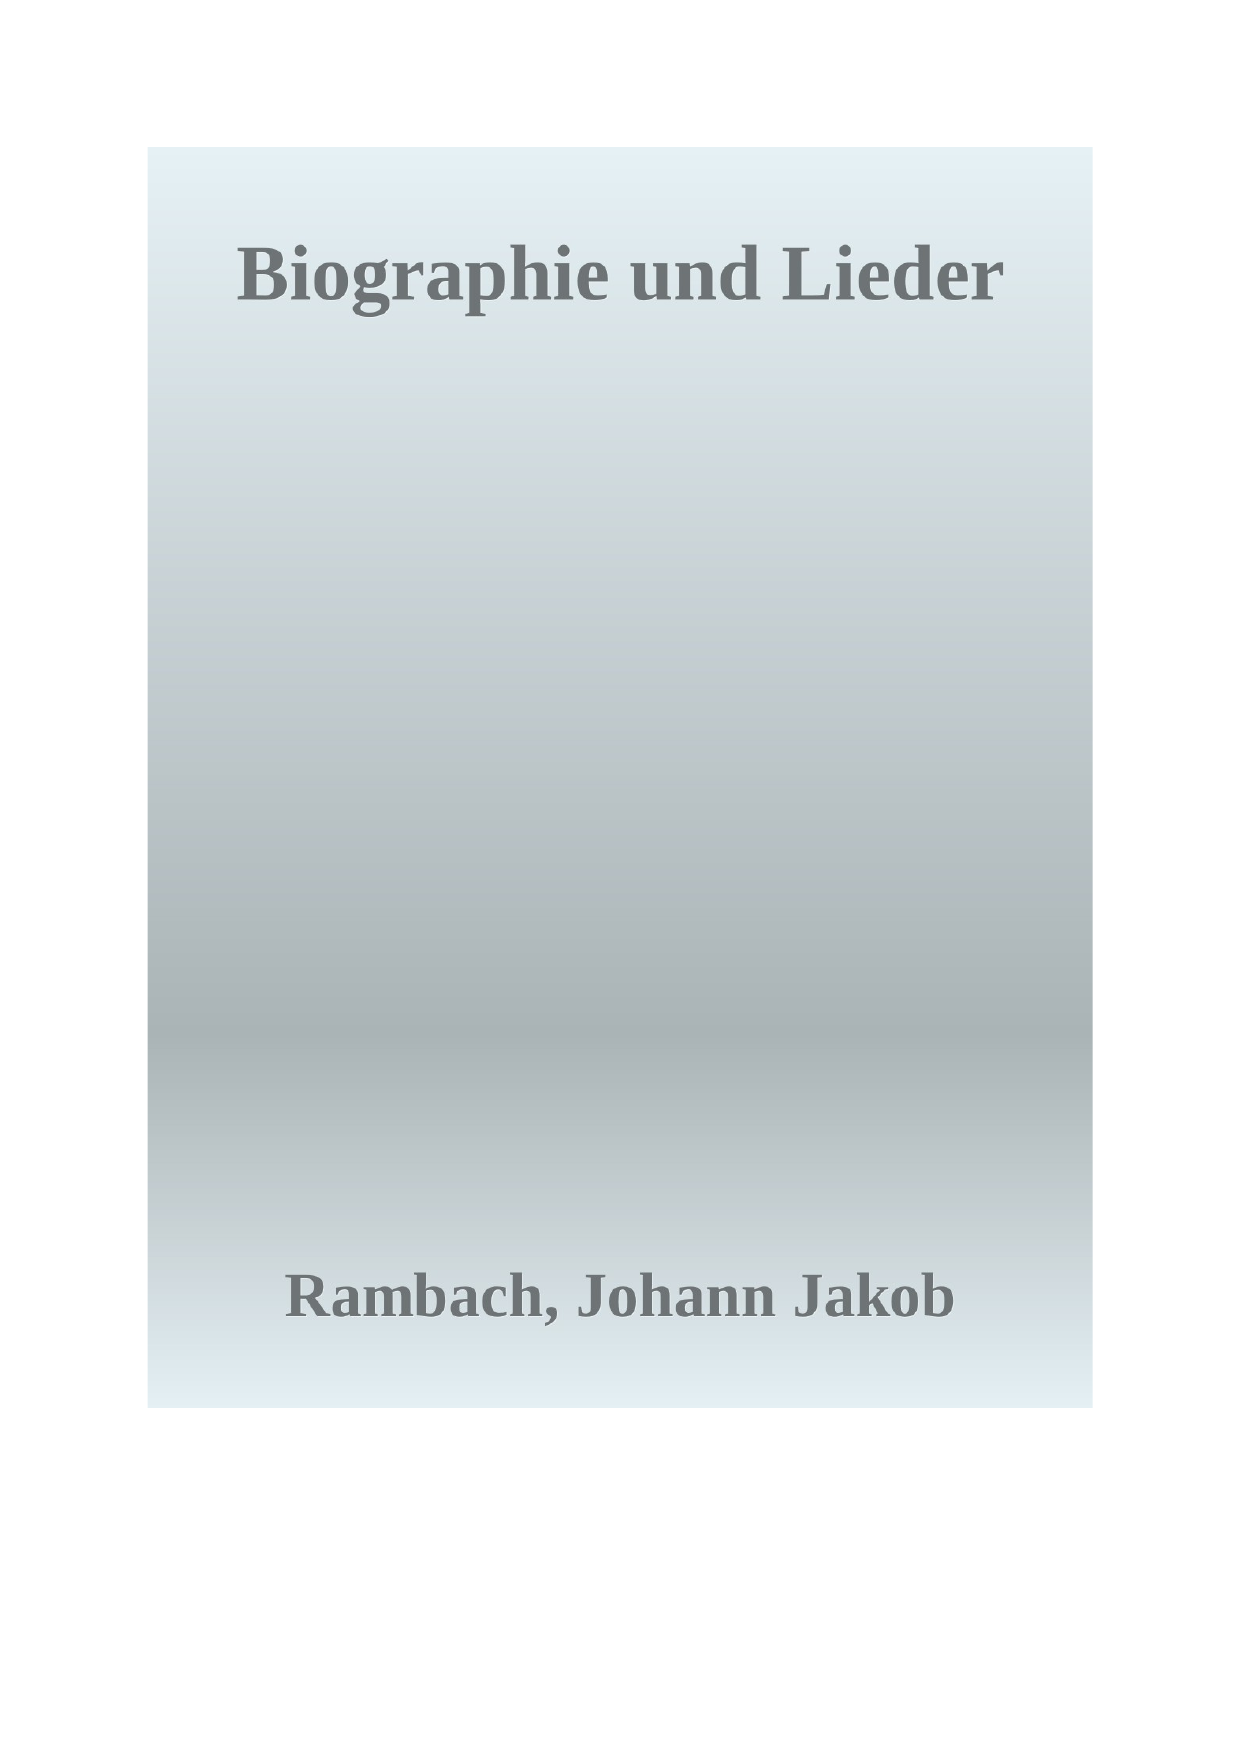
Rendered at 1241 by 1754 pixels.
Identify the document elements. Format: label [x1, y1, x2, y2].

picture [147, 147, 1093, 1408]
